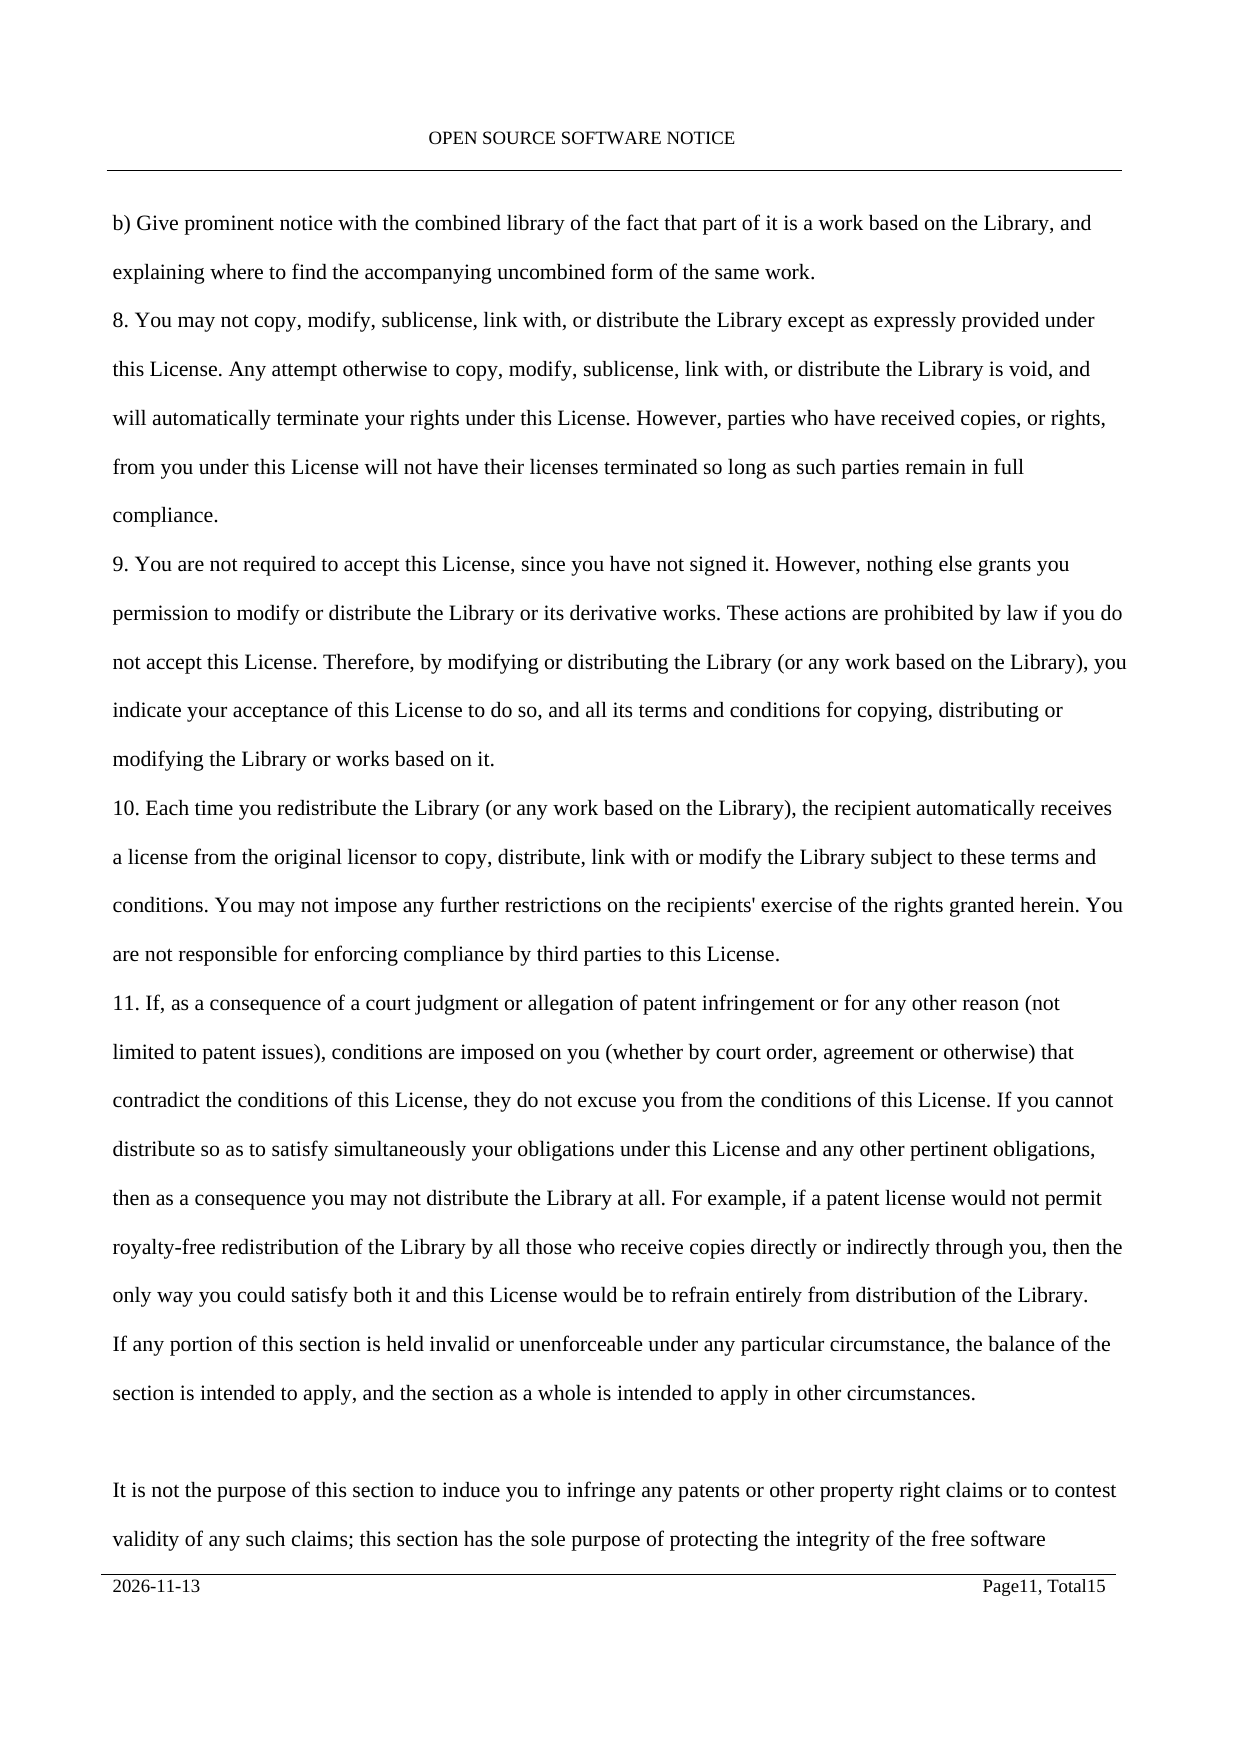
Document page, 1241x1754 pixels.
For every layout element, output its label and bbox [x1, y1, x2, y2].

text [112, 206, 1128, 1555]
